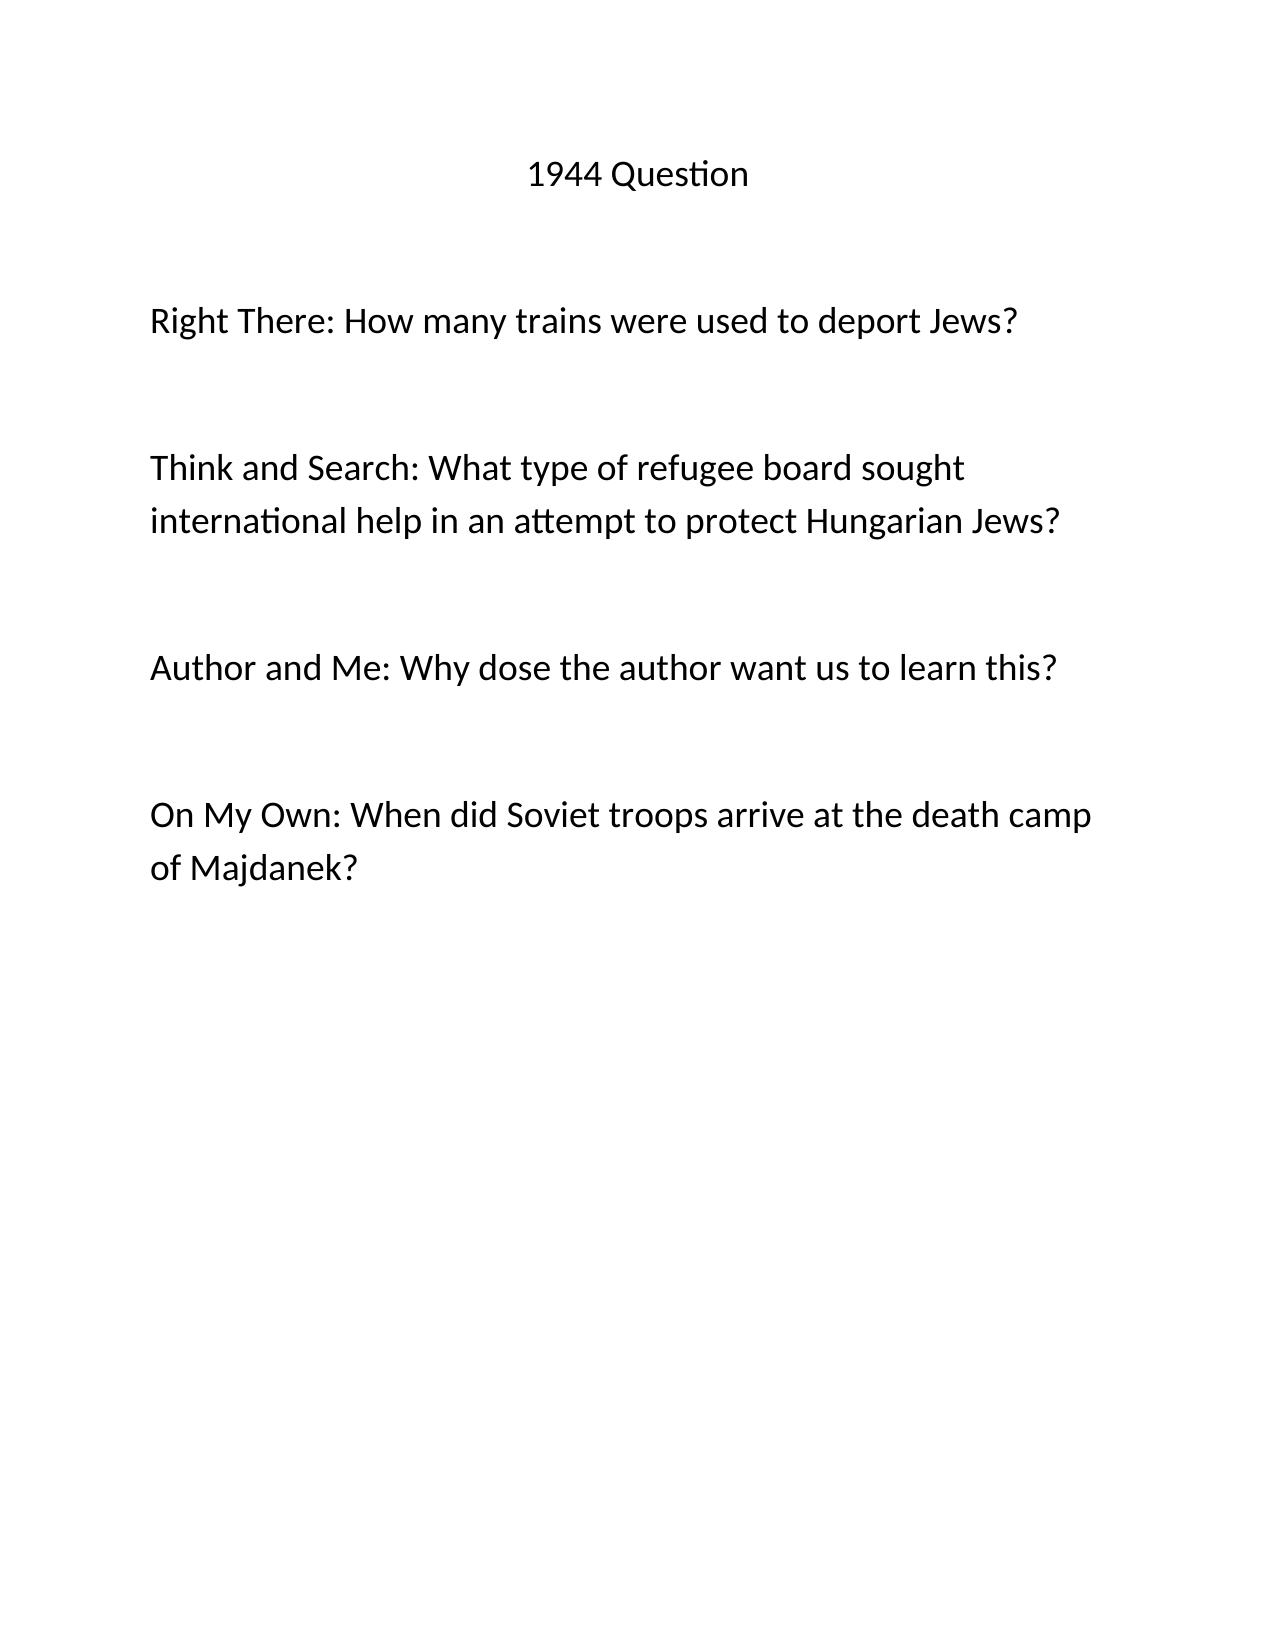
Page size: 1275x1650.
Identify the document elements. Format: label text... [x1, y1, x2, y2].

text On My Own: When did Soviet troops arrive at the death camp of Majdanek? [150, 791, 1125, 889]
text Author and Me: Why dose the author want us to learn this? [150, 644, 1125, 690]
text 1944 Question [150, 150, 1125, 196]
text Think and Search: What type of refugee board sought international help in an attempt to protect Hungarian Jews? [150, 444, 1125, 543]
text Right There: How many trains were used to deport Jews? [150, 297, 1125, 343]
